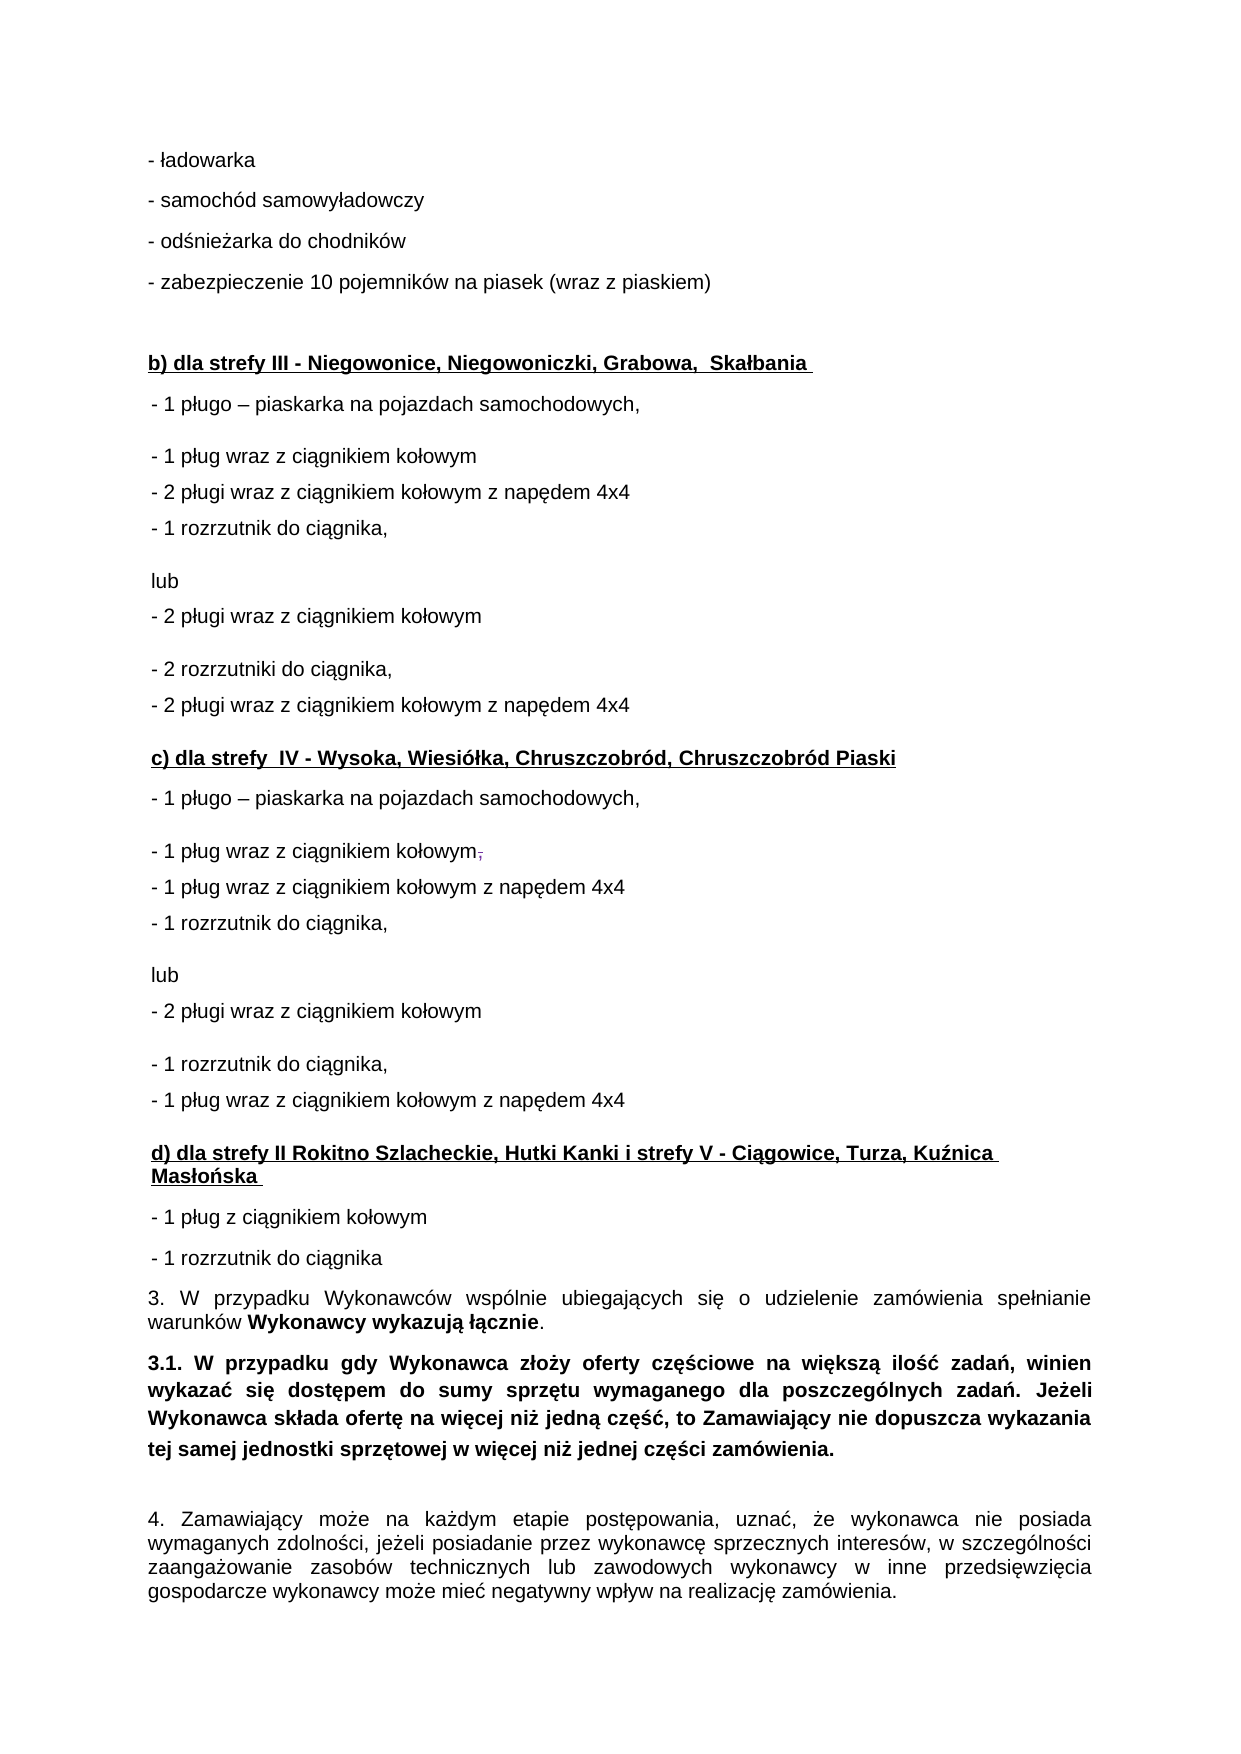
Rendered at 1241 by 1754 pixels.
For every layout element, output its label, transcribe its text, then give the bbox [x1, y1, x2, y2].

text 3. W przypadku Wykonawców wspólnie ubiegających się o udzielenie zamówienia spełnianie warunków Wykonawcy wykazują łącznie. [148, 1286, 1093, 1334]
text - 1 pług wraz z ciągnikiem kołowym, - 1 pług wraz z ciągnikiem kołowym z napędem 4x4 - 1 rozrzutnik do ciągnika, [151, 839, 1093, 934]
text c) dla strefy IV - Wysoka, Wiesiółka, Chruszczobród, Chruszczobród Piaski [151, 746, 1093, 769]
text d) dla strefy II Rokitno Szlacheckie, Hutki Kanki i strefy V - Ciągowice, Turza, Kuźnica Masłońska [151, 1140, 1093, 1188]
text 3.1. W przypadku gdy Wykonawca złoży oferty częściowe na większą ilość zadań, winien wykazać się dostępem do sumy sprzętu wymaganego dla poszczególnych zadań. Jeżeli Wykonawca składa ofertę na więcej niż jedną część, to Zamawiający nie dopuszcza wykazania tej samej jednostki sprzętowej w więcej niż jednej części zamówienia. [148, 1351, 1093, 1462]
text b) dla strefy III - Niegowonice, Niegowoniczki, Grabowa, Skałbania [148, 351, 1093, 375]
text - samochód samowyładowczy [148, 188, 1093, 212]
text - ładowarka [148, 148, 1093, 172]
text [148, 269, 1093, 293]
text - 1 pługo – piaskarka na pojazdach samochodowych, [151, 391, 1093, 415]
text - 1 pług z ciągnikiem kołowym [151, 1205, 1093, 1229]
text - odśnieżarka do chodników [148, 229, 1093, 253]
text - 1 rozrzutnik do ciągnika [151, 1246, 1093, 1269]
text - 1 pługo – piaskarka na pojazdach samochodowych, [151, 786, 1093, 810]
text 4. Zamawiający może na każdym etapie postępowania, uznać, że wykonawca nie posiada wymaganych zdolności, jeżeli posiadanie przez wykonawcę sprzecznych interesów, w szczególności zaangażowanie zasobów technicznych lub zawodowych wykonawcy w inne przedsięwzięcia gospodarcze wykonawcy może mieć negatywny wpływ na realizację zamówienia. [148, 1507, 1093, 1603]
text - 2 rozrzutniki do ciągnika, - 2 pługi wraz z ciągnikiem kołowym z napędem 4x4 [151, 657, 1093, 717]
text lub - 2 pługi wraz z ciągnikiem kołowym [151, 568, 1093, 628]
text - 1 pług wraz z ciągnikiem kołowym - 2 pługi wraz z ciągnikiem kołowym z napędem 4x4 - 1 rozrzutnik do ciągnika, [151, 444, 1093, 540]
text - 1 rozrzutnik do ciągnika, - 1 pług wraz z ciągnikiem kołowym z napędem 4x4 [151, 1052, 1093, 1112]
text lub - 2 pługi wraz z ciągnikiem kołowym [151, 963, 1093, 1023]
